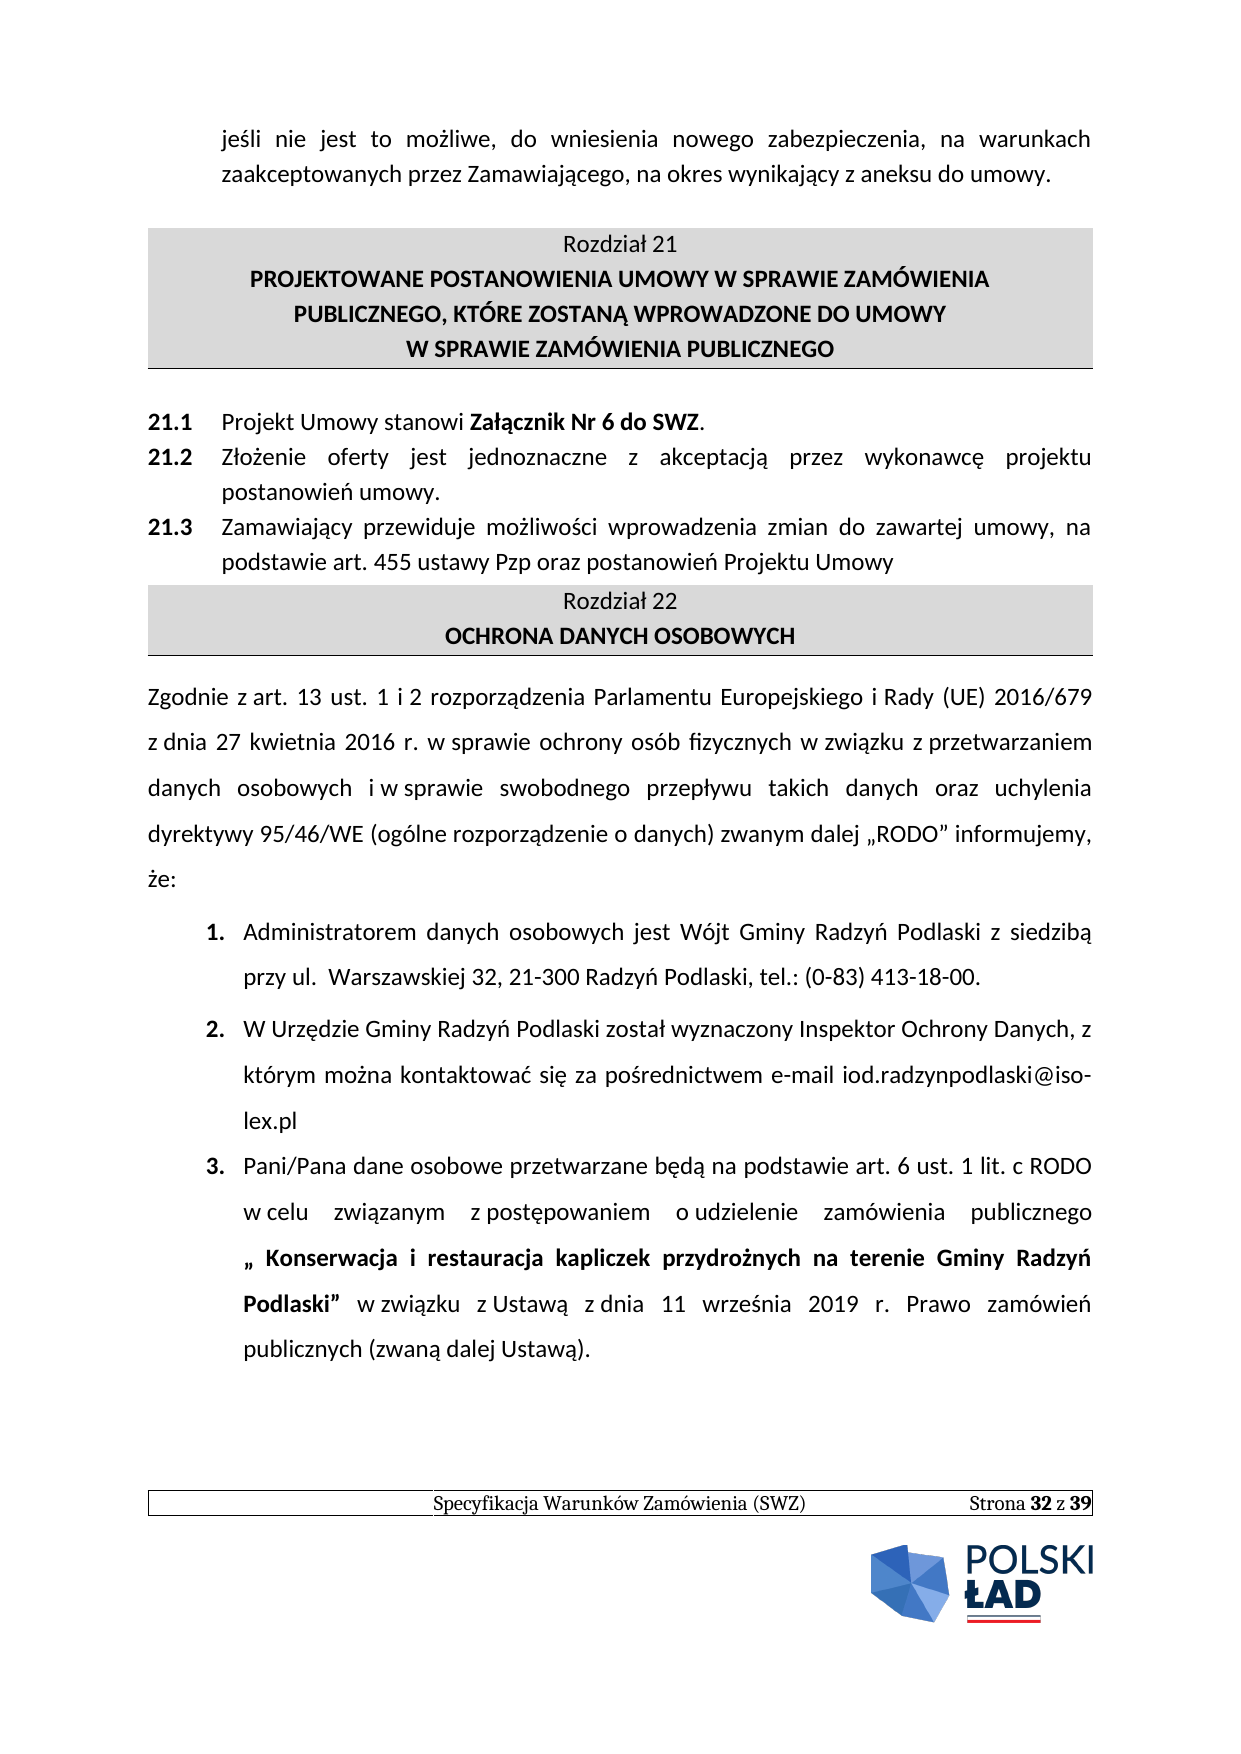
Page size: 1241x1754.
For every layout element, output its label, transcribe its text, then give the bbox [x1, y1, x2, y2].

list Pani/Pana dane osobowe przetwarzane będą na podstawie art. 6 ust. 1 lit. c RODO w celu związanym z postępowaniem o udzielenie zamówienia publicznego „ Konserwacja i restauracja kapliczek przydrożnych na terenie Gminy Radzyń Podlaski” w związku z Ustawą z dnia 11 września 2019 r. Prawo zamówień publicznych (zwaną dalej Ustawą). [206, 1151, 1093, 1364]
table_header Rozdział 22 OCHRONA DANYCH OSOBOWYCH [148, 585, 1093, 655]
list Złożenie oferty jest jednoznaczne z akceptacją przez wykonawcę projektu postanowień umowy. [148, 441, 1093, 506]
text Zgodnie z art. 13 ust. 1 i 2 rozporządzenia Parlamentu Europejskiego i Rady (UE) 2016/679 z dnia 27 kwietnia 2016 r. w sprawie ochrony osób fizycznych w związku z przetwarzaniem danych osobowych i w sprawie swobodnego przepływu takich danych oraz uchylenia dyrektywy 95/46/WE (ogólne rozporządzenie o danych) zwanym dalej „RODO” informujemy, że: [148, 681, 1093, 894]
list Administratorem danych osobowych jest Wójt Gminy Radzyń Podlaski z siedzibą przy ul. Warszawskiej 32, 21-300 Radzyń Podlaski, tel.: (0-83) 413-18-00. [206, 916, 1093, 992]
list Projekt Umowy stanowi Załącznik Nr 6 do SWZ. [148, 406, 1093, 436]
table_header Rozdział 21 PROJEKTOWANE POSTANOWIENIA UMOWY W SPRAWIE ZAMÓWIENIA PUBLICZNEGO, KTÓRE ZOSTANĄ WPROWADZONE DO UMOWY W SPRAWIE ZAMÓWIENIA PUBLICZNEGO [148, 228, 1093, 368]
list Zamawiający przewiduje możliwości wprowadzenia zmian do zawartej umowy, na podstawie art. 455 ustawy Pzp oraz postanowień Projektu Umowy [148, 511, 1093, 576]
list W Urzędzie Gminy Radzyń Podlaski został wyznaczony Inspektor Ochrony Danych, z którym można kontaktować się za pośrednictwem e-mail iod.radzynpodlaski@iso-lex.pl [206, 1013, 1093, 1135]
picture [871, 1545, 1093, 1623]
